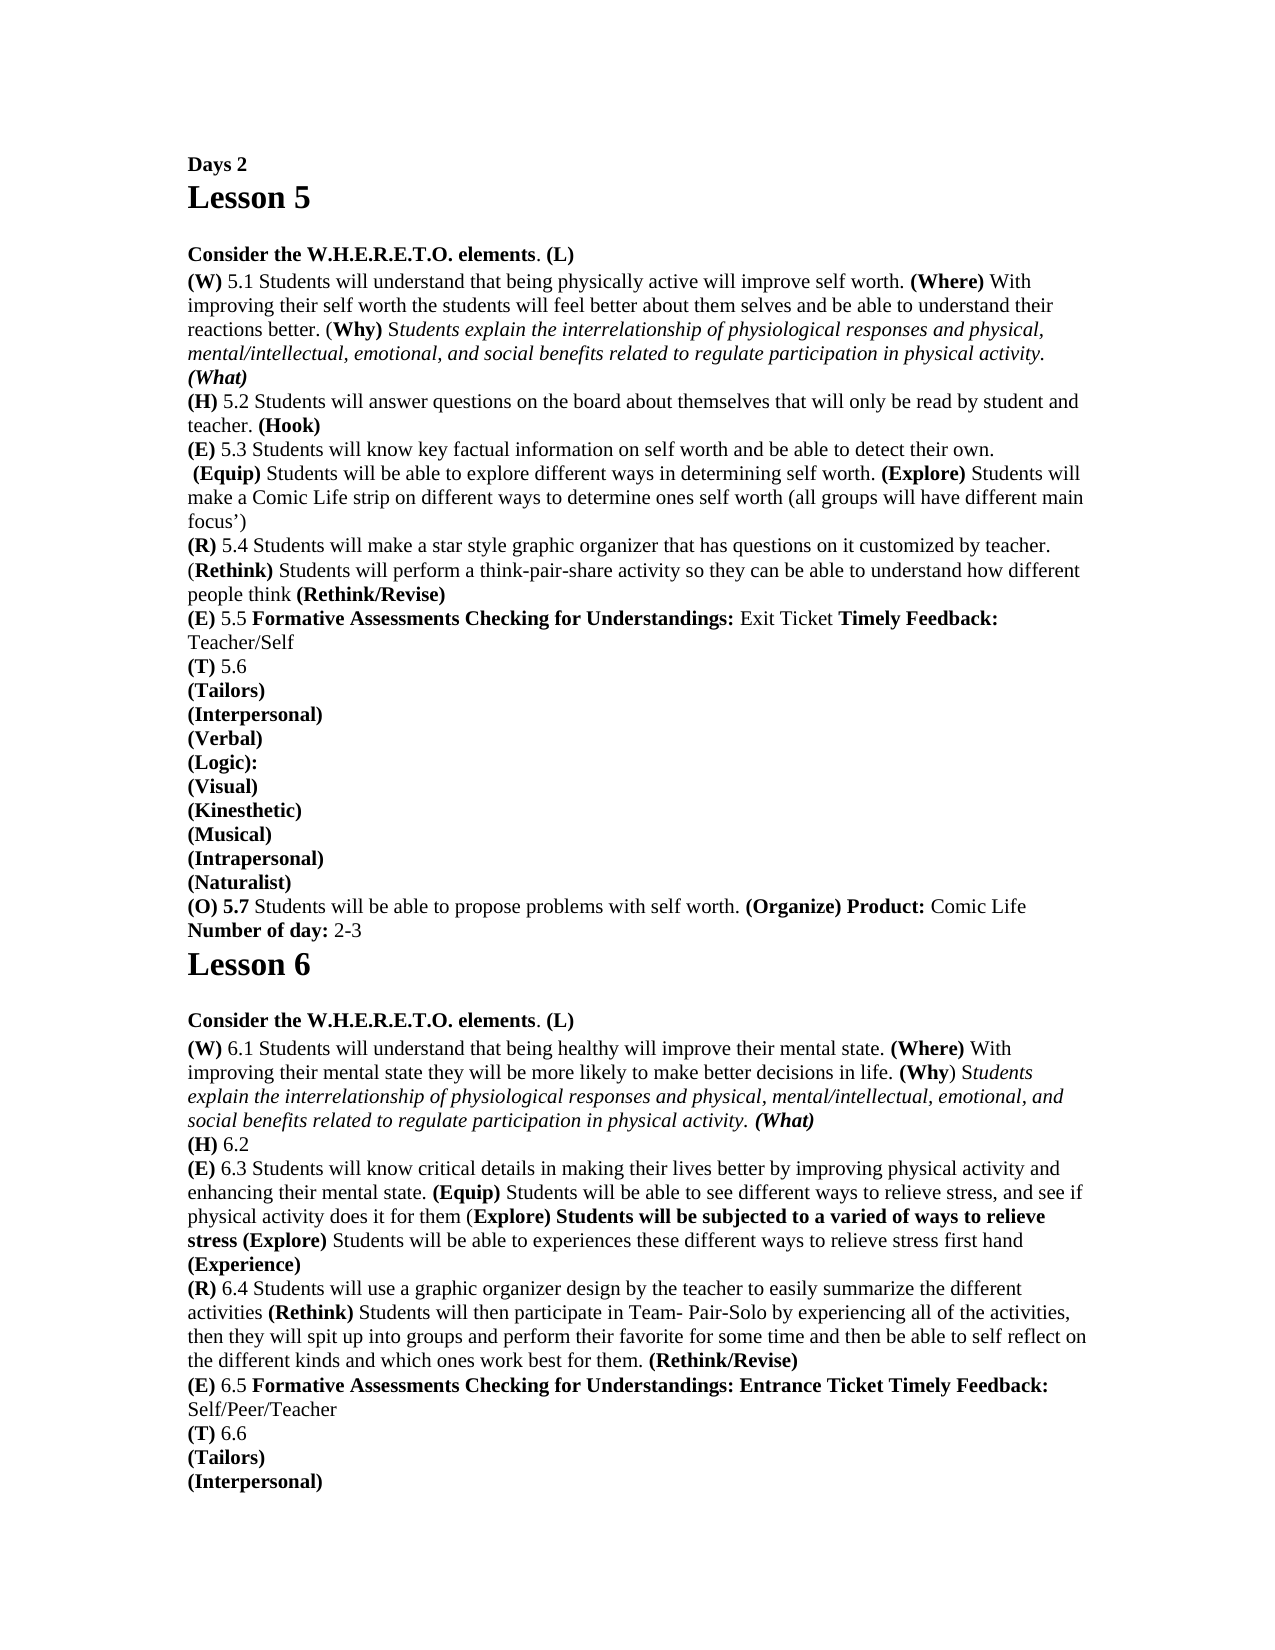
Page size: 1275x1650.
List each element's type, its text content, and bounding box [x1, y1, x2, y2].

text Lesson 5 [187, 177, 1087, 216]
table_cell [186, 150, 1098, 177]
table_cell (W) 5.1 Students will understand that being physically active will improve self worth. (Where) With improving their self worth the students will feel better about them selves and be able to understand their reactions better. (Why) Students explain the interrelationship of physiological responses and physical, mental/intellectual, emotional, and social benefits related to regulate participation in physical activity. (What) (H) 5.2 Students will answer questions on the board about themselves that will only be read by student and teacher. (Hook) (E) 5.3 Students will know key factual information on self worth and be able to detect their own. (Equip) Students will be able to explore different ways in determining self worth. (Explore) Students will make a Comic Life strip on different ways to determine ones self worth (all groups will have different main focus’) (R) 5.4 Students will make a star style graphic organizer that has questions on it customized by teacher. (Rethink) Students will perform a think-pair-share activity so they can be able to understand how different people think (Rethink/Revise) (E) 5.5 Formative Assessments Checking for Understandings: Exit Ticket Timely Feedback: Teacher/Self (T) 5.6 (Tailors) (Interpersonal) (Verbal) (Logic): (Visual) (Kinesthetic) (Musical) (Intrapersonal) (Naturalist) (O) 5.7 Students will be able to propose problems with self worth. (Organize) Product: Comic Life Number of day: 2-3 [186, 267, 1098, 944]
text Lesson 6 [187, 944, 1087, 983]
table_header Consider the W.H.E.R.E.T.O. elements. (L) [186, 1007, 1098, 1034]
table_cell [186, 1034, 1098, 1494]
table_header Consider the W.H.E.R.E.T.O. elements. (L) [186, 240, 1098, 267]
